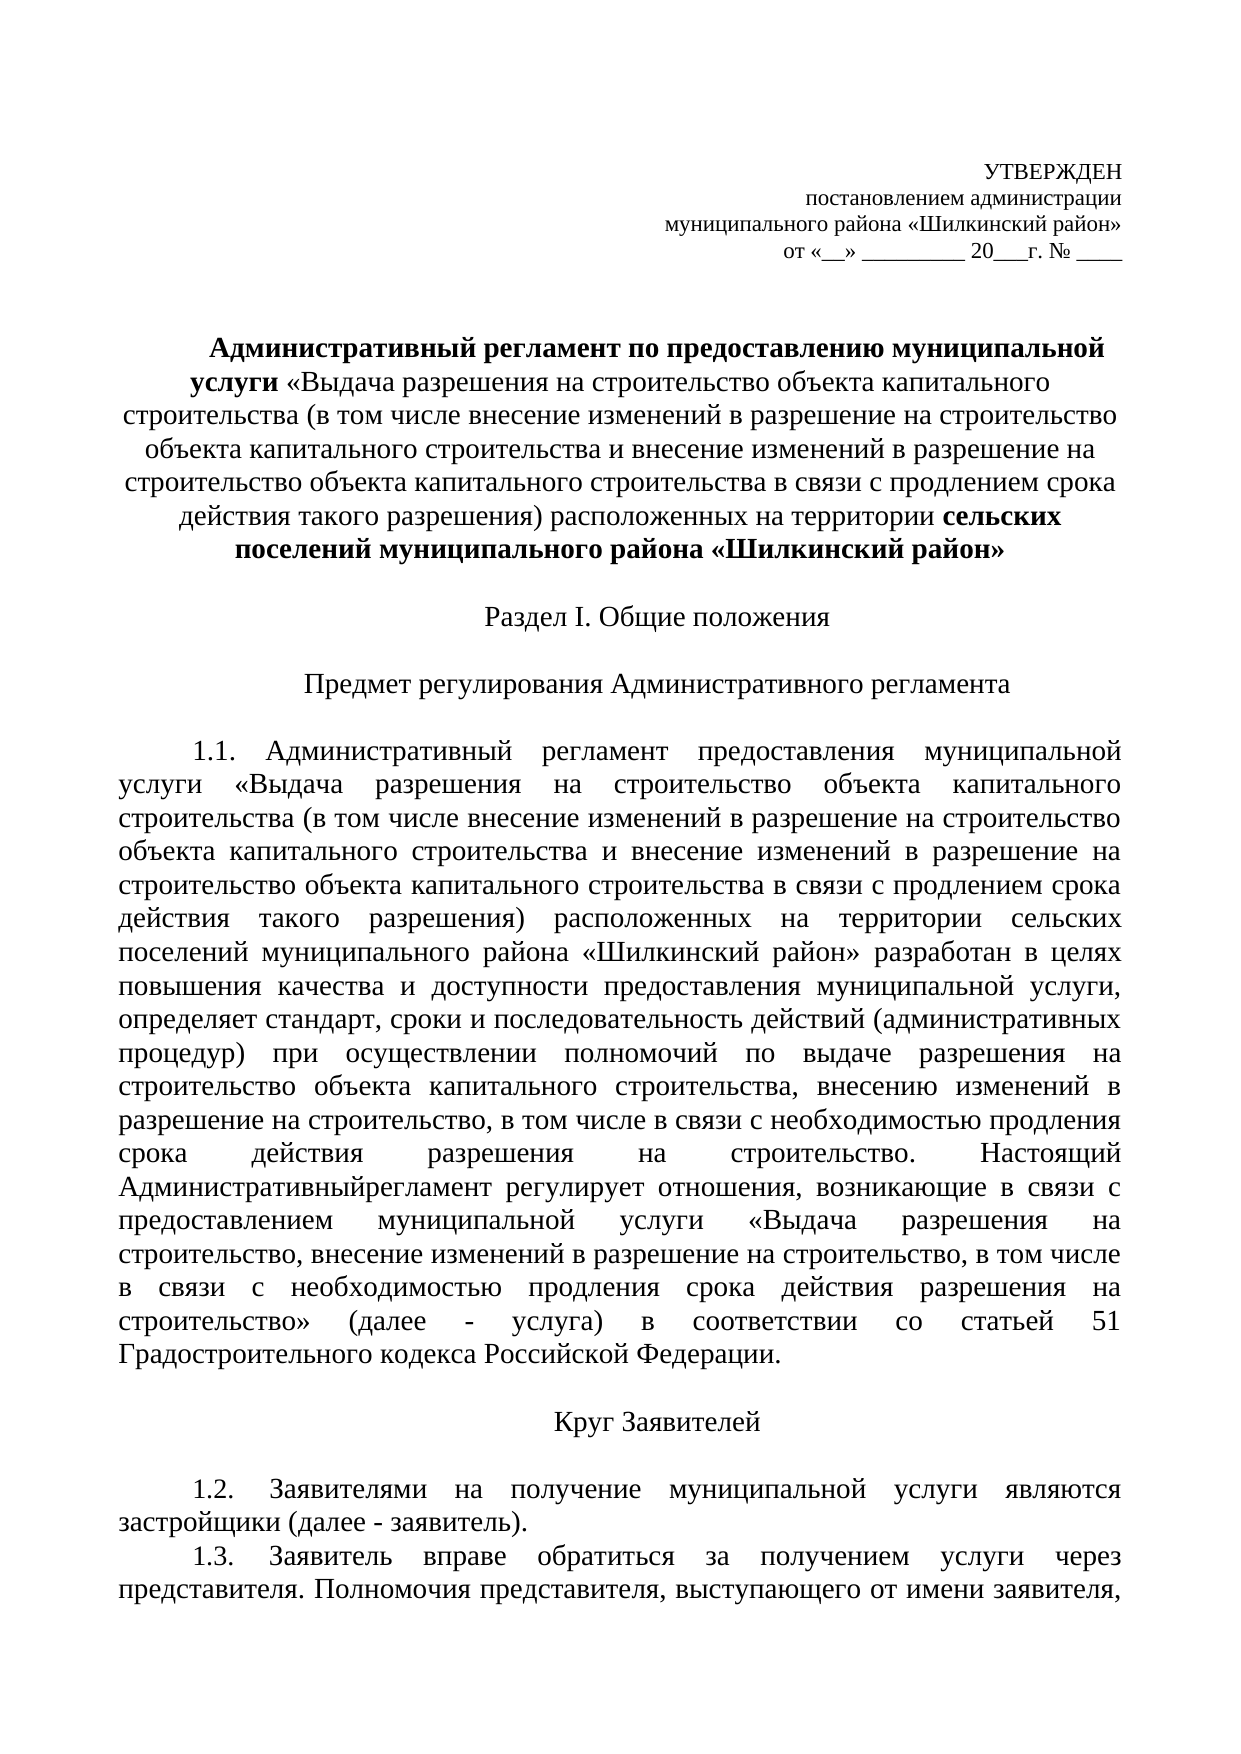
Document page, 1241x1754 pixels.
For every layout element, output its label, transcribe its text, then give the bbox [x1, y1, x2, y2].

text муниципального района «Шилкинский район» от «__» _________ 20___г. № ____ [118, 211, 1122, 263]
list Заявителями на получение муниципальной услуги являются застройщики (далее - заявитель). [118, 1471, 1122, 1538]
text постановлением администрации [118, 184, 1122, 211]
text Раздел I. Общие положения [118, 599, 1122, 632]
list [118, 1538, 1122, 1605]
text УТВЕРЖДЕН [118, 158, 1122, 184]
text Круг Заявителей [118, 1404, 1122, 1437]
text Предмет регулирования Административного регламента [118, 666, 1122, 699]
text 1.1. Административный регламент предоставления муниципальной услуги «Выдача разрешения на строительство объекта капитального строительства (в том числе внесение изменений в разрешение на строительство объекта капитального строительства и внесение изменений в разрешение на строительство объекта капитального строительства в связи с продлением срока действия такого разрешения) расположенных на территории сельских поселений муниципального района «Шилкинский район» разработан в целях повышения качества и доступности предоставления муниципальной услуги, определяет стандарт, сроки и последовательность действий (административных процедур) при осуществлении полномочий по выдаче разрешения на строительство объекта капитального строительства, внесению изменений в разрешение на строительство, в том числе в связи с необходимостью продления срока действия разрешения на строительство. Настоящий Административныйрегламент регулирует отношения, возникающие в связи с предоставлением муниципальной услуги «Выдача разрешения на строительство, внесение изменений в разрешение на строительство, в том числе в связи с необходимостью продления срока действия разрешения на строительство» (далее - услуга) в соответствии со статьей 51 Градостроительного кодекса Российской Федерации. [118, 733, 1122, 1370]
text Административный регламент по предоставлению муниципальной услуги «Выдача разрешения на строительство объекта капитального строительства (в том числе внесение изменений в разрешение на строительство объекта капитального строительства и внесение изменений в разрешение на строительство объекта капитального строительства в связи с продлением срока действия такого разрешения) расположенных на территории сельских поселений муниципального района «Шилкинский район» [118, 330, 1122, 565]
